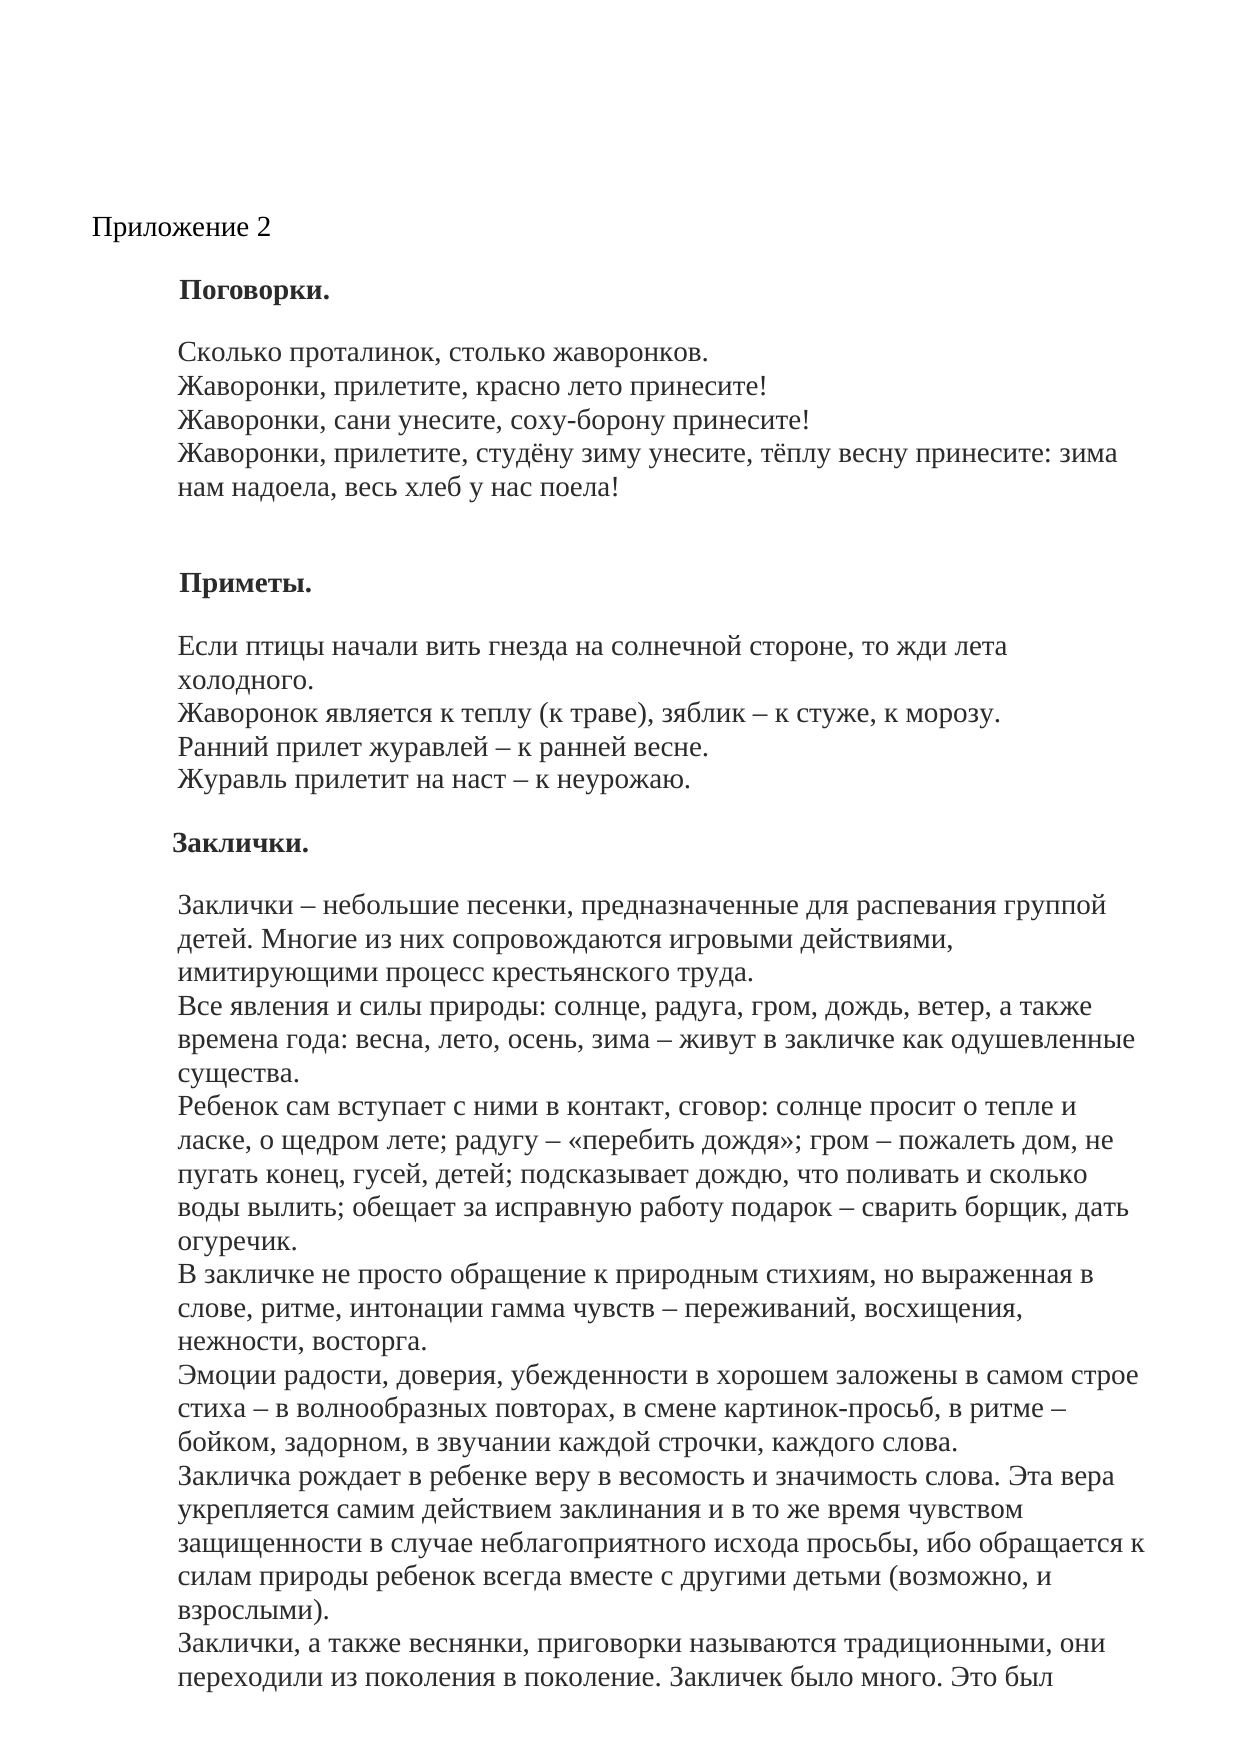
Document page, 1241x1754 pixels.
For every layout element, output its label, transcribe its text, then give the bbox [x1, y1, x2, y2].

text Заклички, а также веснянки, приговорки называются традиционными, они переходили из поколения в поколение. Закличек было много. Это был [177, 1625, 1108, 1692]
text Эмоции радости, доверия, убежденности в хорошем заложены в самом строе стиха – в волнообразных повторах, в смене картинок-просьб, в ритме – бойком, задорном, в звучании каждой строчки, каждого слова. [177, 1357, 1141, 1457]
text Жаворонок является к теплу (к траве), зяблик – к стуже, к морозу. Ранний прилет журавлей – к ранней весне. [177, 695, 1003, 762]
subtitle Заклички. [92, 825, 1165, 858]
text Журавль прилетит на наст – к неурожаю. [177, 762, 1165, 796]
text Жаворонки, прилетите, студёну зиму унесите, тёплу весну принесите: зима нам надоела, весь хлеб у нас поела! [177, 436, 1120, 503]
text Сколько проталинок, столько жаворонков. [177, 335, 1165, 368]
text Закличка рождает в ребенке веру в весомость и значимость слова. Эта вера укрепляется самим действием заклинания и в то же время чувством защищенности в случае неблагоприятного исхода просьбы, ибо обращается к силам природы ребенок всегда вместе с другими детьми (возможно, и взрослыми). [177, 1458, 1147, 1625]
text нежности, восторга. [177, 1323, 1165, 1357]
text Жаворонки, прилетите, красно лето принесите! [177, 368, 1165, 402]
text ласке, о щедром лете; радугу – «перебить дождя»; гром – пожалеть дом, не пугать конец, гусей, детей; подсказывает дождю, что поливать и сколько воды вылить; обещает за исправную работу подарок – сварить борщик, дать огуречик. [177, 1122, 1131, 1256]
text имитирующими процесс крестьянского труда. [177, 954, 1165, 988]
subtitle Поговорки. [92, 272, 1165, 306]
subtitle Приметы. [92, 566, 1165, 599]
text Приложение 2 [92, 209, 1165, 243]
text Если птицы начали вить гнезда на солнечной стороне, то жди лета холодного. [177, 628, 1010, 695]
text Заклички – небольшие песенки, предназначенные для распевания группой детей. Многие из них сопровождаются игровыми действиями, [177, 887, 1109, 954]
text Все явления и силы природы: солнце, радуга, гром, дождь, ветер, а также времена года: весна, лето, осень, зима – живут в закличке как одушевленные существа. [177, 988, 1137, 1089]
text Жаворонки, сани унесите, соху-борону принесите! [177, 402, 1165, 435]
text В закличке не просто обращение к природным стихиям, но выраженная в слове, ритме, интонации гамма чувств – переживаний, восхищения, [177, 1256, 1096, 1323]
text Ребенок сам вступает с ними в контакт, сговор: солнце просит о тепле и [177, 1089, 1165, 1122]
